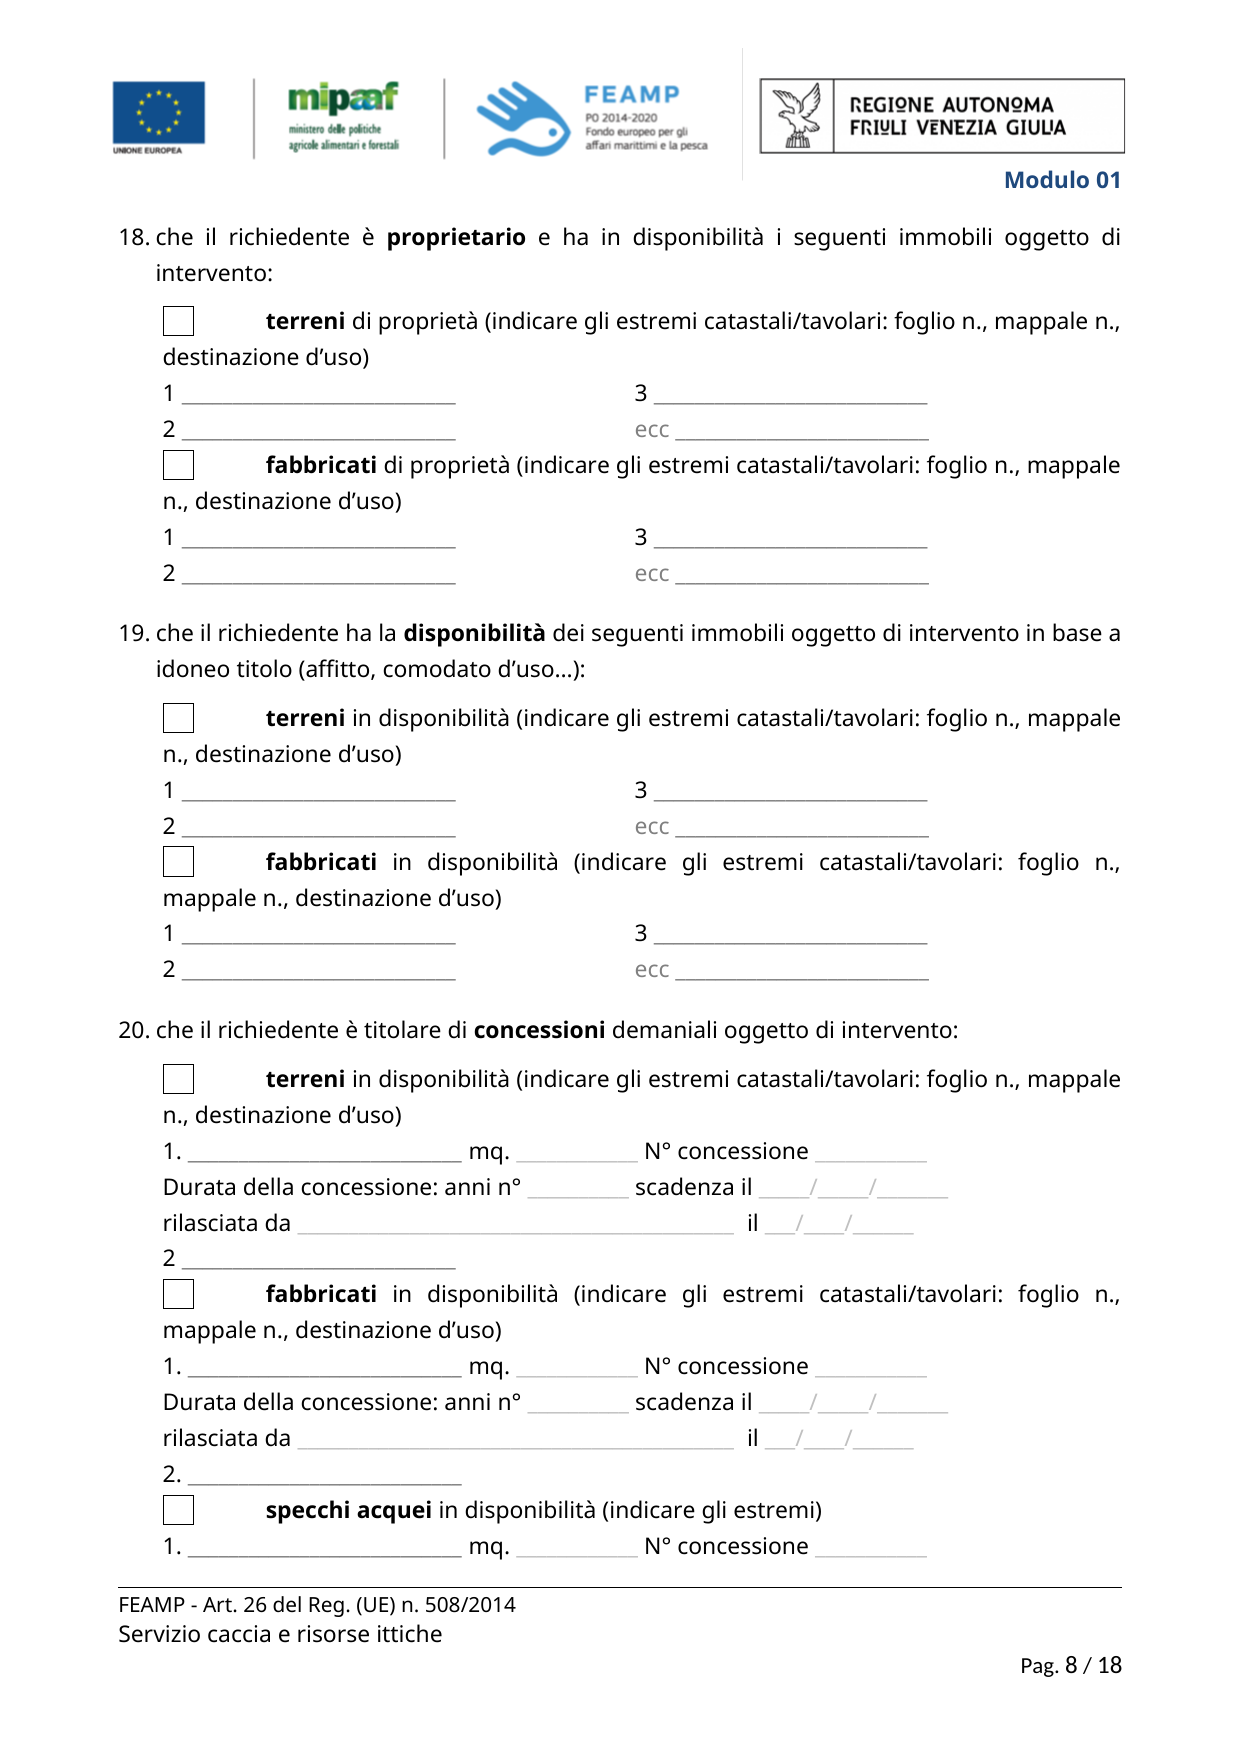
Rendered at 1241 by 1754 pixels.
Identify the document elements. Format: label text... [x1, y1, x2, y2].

text terreni di proprietà (indicare gli estremi catastali/tavolari: foglio n., mappale n., destinazione d’uso) [162, 305, 1122, 372]
text rilasciata da ___________________________________________ il ___/____/______ [162, 1206, 1122, 1238]
text Durata della concessione: anni n° __________ scadenza il _____/_____/_______ [162, 1386, 1122, 1417]
list che il richiedente è titolare di concessioni demaniali oggetto di intervento: [118, 1014, 1122, 1046]
text fabbricati in disponibilità (indicare gli estremi catastali/tavolari: foglio n., mappale n., destinazione d’uso) [162, 846, 1122, 913]
text 2 ___________________________ ecc _________________________ [162, 413, 1122, 444]
text 1 ___________________________ 3 ___________________________ [162, 917, 1122, 949]
text 2 ___________________________ [162, 1242, 1122, 1274]
text 1 ___________________________ 3 ___________________________ [162, 774, 1122, 805]
text 1. ___________________________ mq. ____________ N° concessione ___________ [162, 1530, 1122, 1561]
text 1. ___________________________ mq. ____________ N° concessione ___________ [162, 1134, 1122, 1166]
text specchi acquei in disponibilità (indicare gli estremi) [162, 1494, 1122, 1525]
picture [76, 48, 1126, 181]
text 1. ___________________________ mq. ____________ N° concessione ___________ [162, 1350, 1122, 1381]
text 1 ___________________________ 3 ___________________________ [162, 377, 1122, 408]
text terreni in disponibilità (indicare gli estremi catastali/tavolari: foglio n., mappale n., destinazione d’uso) [162, 1063, 1122, 1130]
list che il richiedente è proprietario e ha in disponibilità i seguenti immobili oggetto di intervento: [118, 221, 1122, 288]
text 2. ___________________________ [162, 1458, 1122, 1489]
text Durata della concessione: anni n° __________ scadenza il _____/_____/_______ [162, 1171, 1122, 1202]
text 2 ___________________________ ecc _________________________ [162, 809, 1122, 841]
text fabbricati di proprietà (indicare gli estremi catastali/tavolari: foglio n., mappale n., destinazione d’uso) [162, 449, 1122, 516]
list che il richiedente ha la disponibilità dei seguenti immobili oggetto di intervento in base a idoneo titolo (affitto, comodato d’uso…): [118, 617, 1122, 684]
text 1 ___________________________ 3 ___________________________ [162, 521, 1122, 552]
text 2 ___________________________ ecc _________________________ [162, 953, 1122, 984]
text 2 ___________________________ ecc _________________________ [162, 556, 1122, 588]
text rilasciata da ___________________________________________ il ___/____/______ [162, 1422, 1122, 1453]
text fabbricati in disponibilità (indicare gli estremi catastali/tavolari: foglio n., mappale n., destinazione d’uso) [162, 1278, 1122, 1346]
text terreni in disponibilità (indicare gli estremi catastali/tavolari: foglio n., mappale n., destinazione d’uso) [162, 702, 1122, 769]
